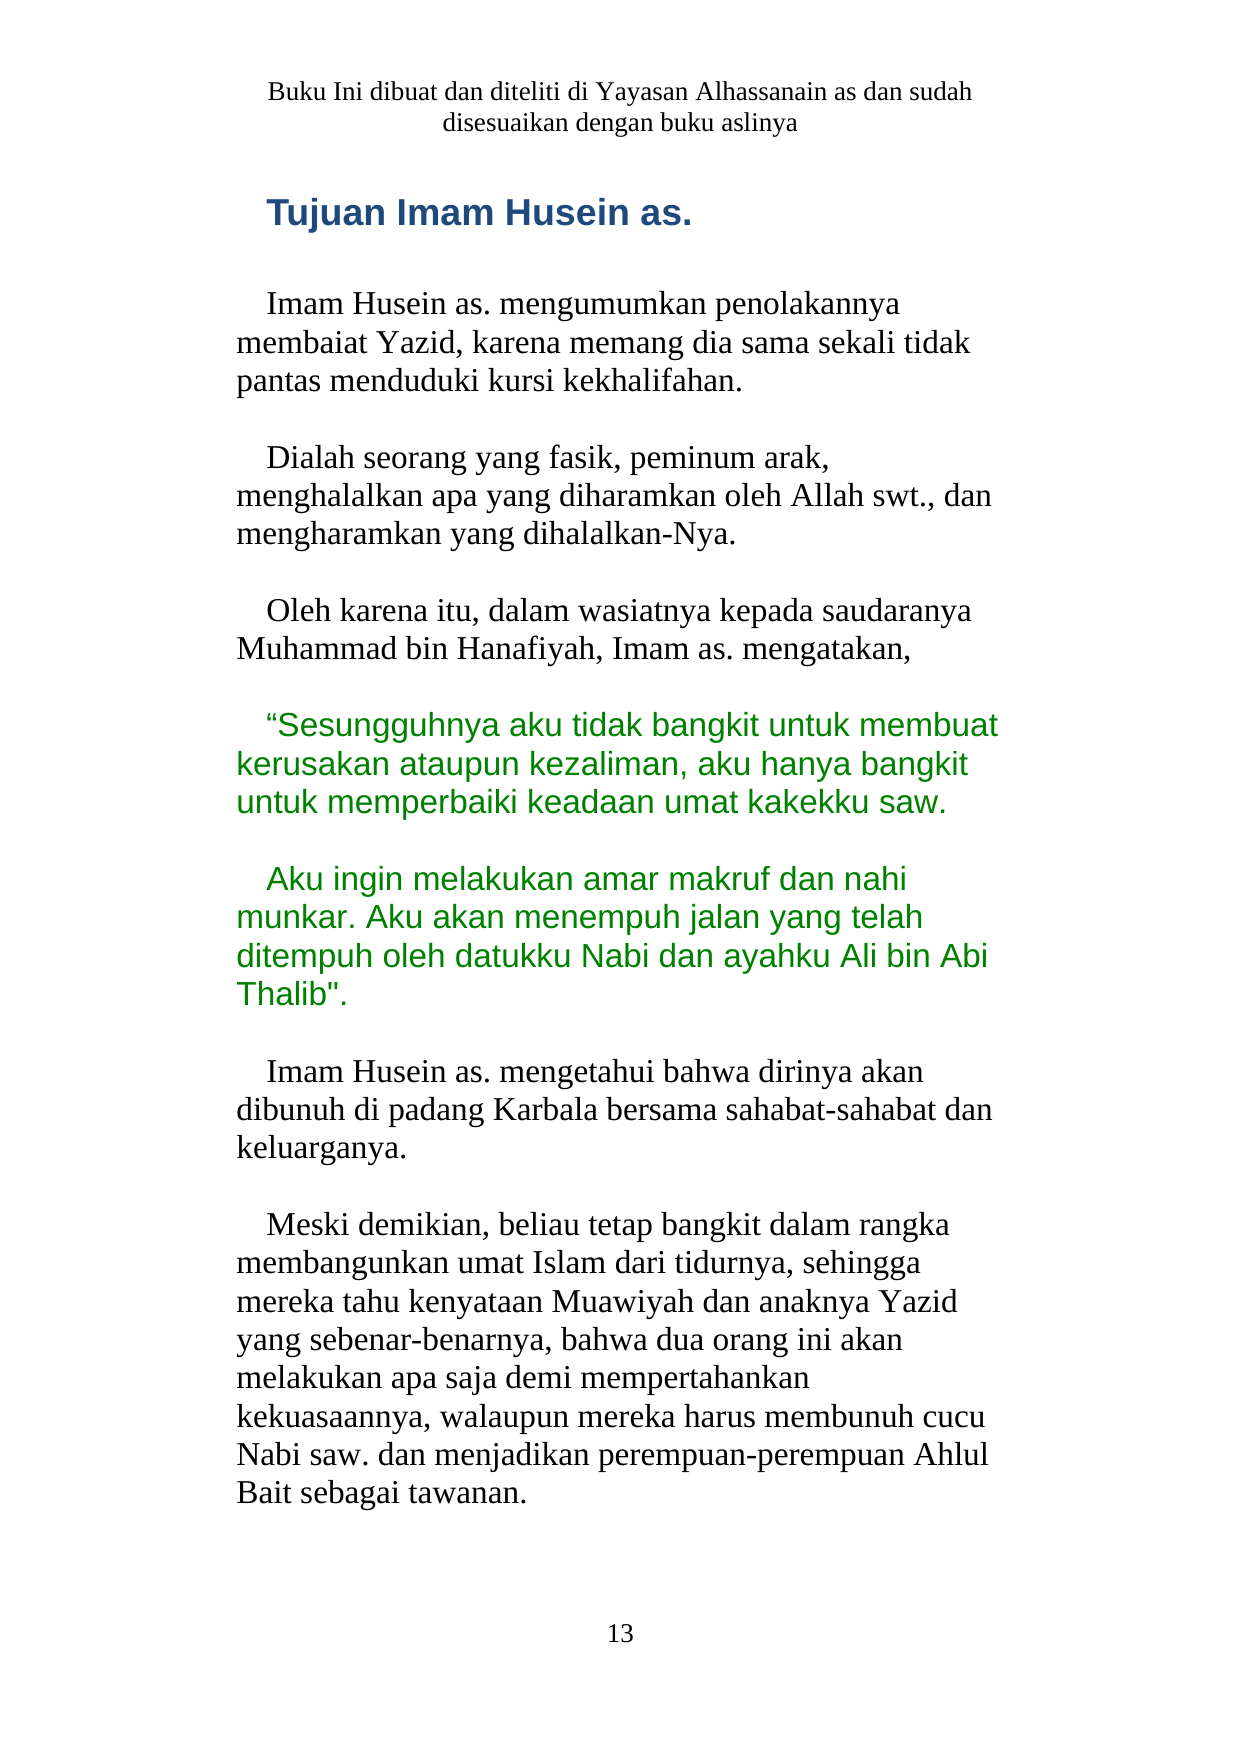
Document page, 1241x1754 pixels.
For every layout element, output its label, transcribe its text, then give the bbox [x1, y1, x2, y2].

text Oleh karena itu, dalam wasiatnya kepada saudaranya Muhammad bin Hanafiyah, Imam as. mengatakan, [236, 590, 1004, 667]
text Imam Husein as. mengumumkan penolakannya membaiat Yazid, karena memang dia sama sekali tidak pantas menduduki kursi kekhalifahan. [236, 284, 1004, 399]
text “Sesungguhnya aku tidak bangkit untuk membuat kerusakan ataupun kezaliman, aku hanya bangkit untuk memperbaiki keadaan umat kakekku saw. [236, 705, 1004, 821]
text Meski demikian, beliau tetap bangkit dalam rangka membangunkan umat Islam dari tidurnya, sehingga mereka tahu kenyataan Muawiyah dan anaknya Yazid yang sebenar-benarnya, bahwa dua orang ini akan melakukan apa saja demi mempertahankan kekuasaannya, walaupun mereka harus membunuh cucu Nabi saw. dan menjadikan perempuan-perempuan Ahlul Bait sebagai tawanan. [236, 1204, 1004, 1511]
subtitle Tujuan Imam Husein as. [236, 190, 1004, 233]
text Imam Husein as. mengetahui bahwa dirinya akan dibunuh di padang Karbala bersama sahabat-sahabat dan keluarganya. [236, 1051, 1004, 1166]
text Aku ingin melakukan amar makruf dan nahi munkar. Aku akan menempuh jalan yang telah ditempuh oleh datukku Nabi dan ayahku Ali bin Abi Thalib". [236, 859, 1004, 1013]
text Dialah seorang yang fasik, peminum arak, menghalalkan apa yang diharamkan oleh Allah swt., dan mengharamkan yang dihalalkan-Nya. [236, 437, 1004, 552]
